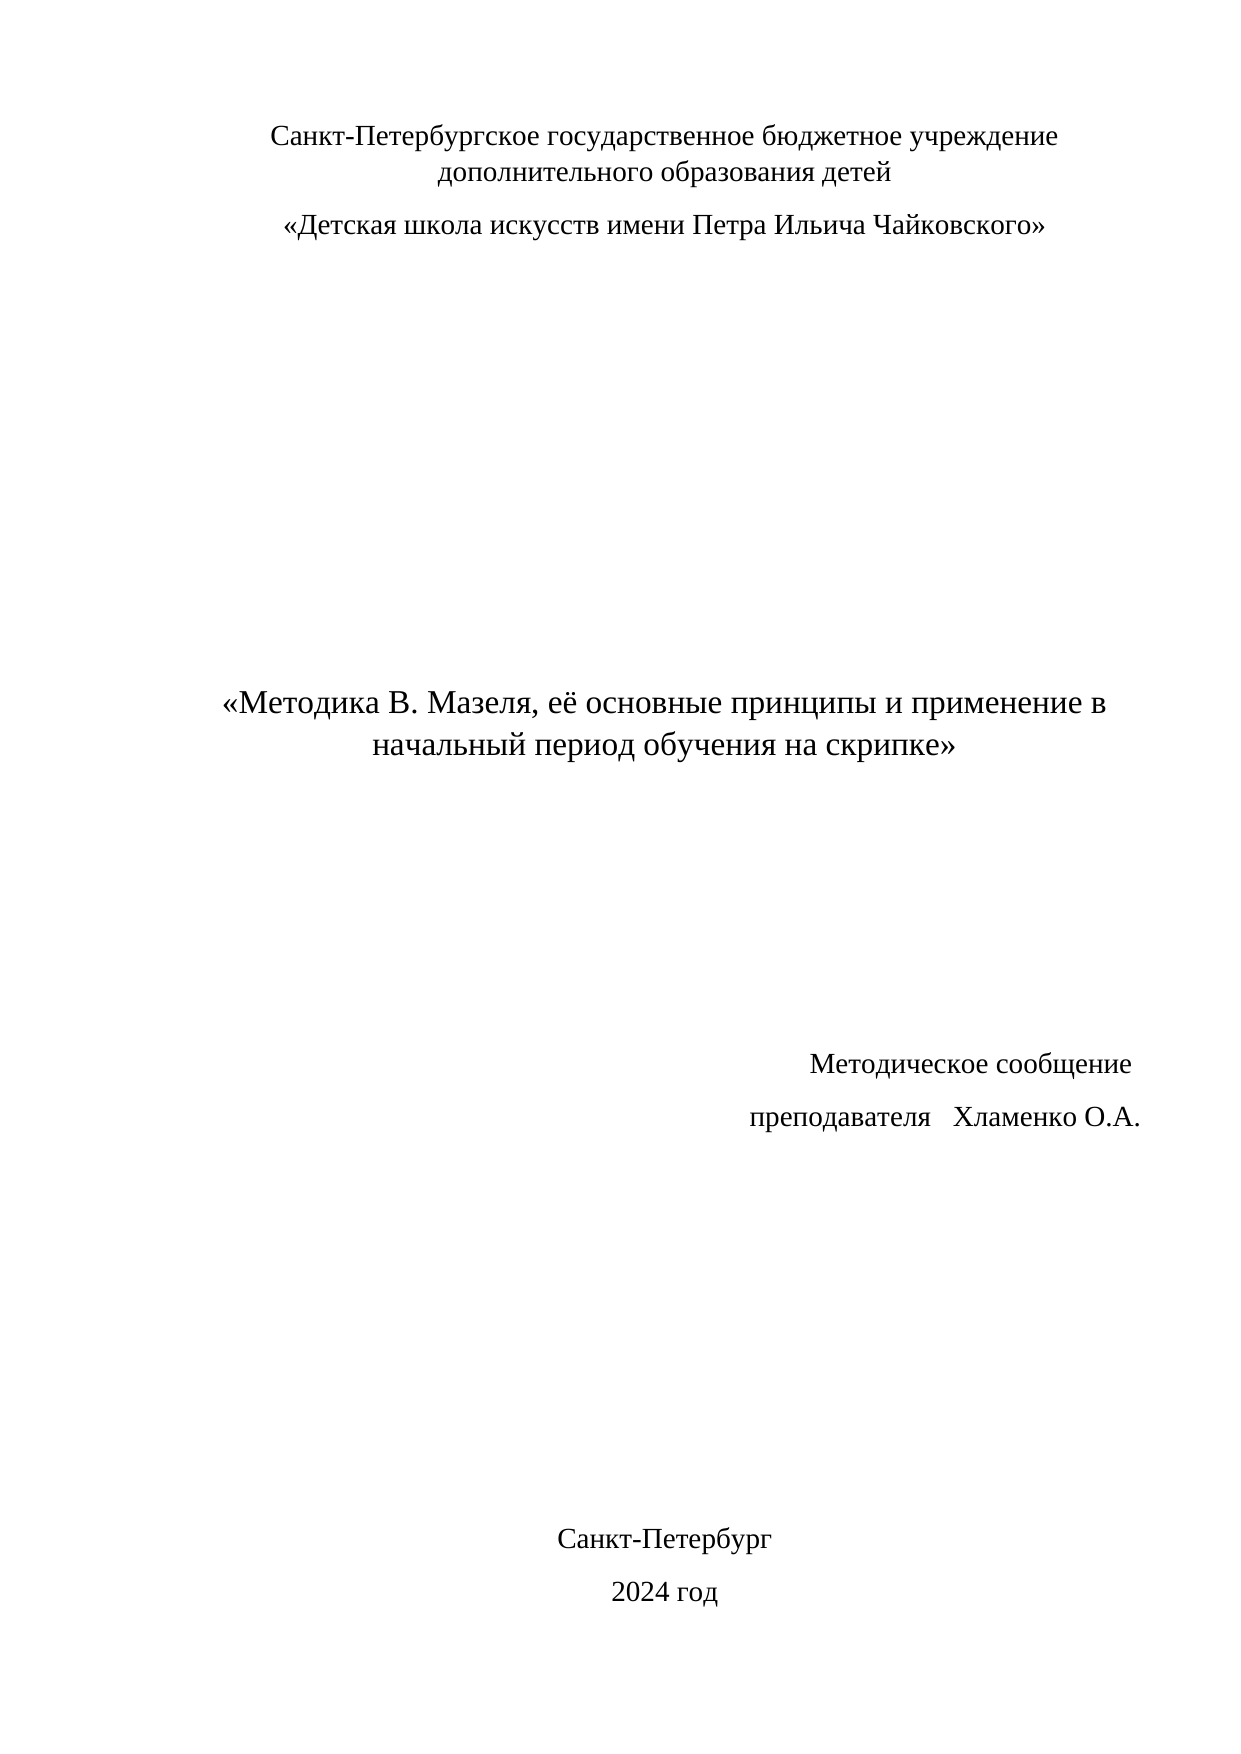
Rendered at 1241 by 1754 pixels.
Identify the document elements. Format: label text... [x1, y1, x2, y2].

text Санкт-Петербург [177, 1521, 1152, 1555]
text «Методика В. Мазеля, её основные принципы и применение в начальный период обучения на скрипке» [177, 682, 1152, 762]
text 2024 год [177, 1574, 1152, 1607]
text «Детская школа искусств имени Петра Ильича Чайковского» [177, 207, 1152, 241]
text Санкт-Петербургское государственное бюджетное учреждение дополнительного образования детей [177, 118, 1152, 188]
text преподавателя Хламенко О.А. [177, 1099, 1152, 1132]
text Методическое сообщение [177, 1046, 1152, 1079]
